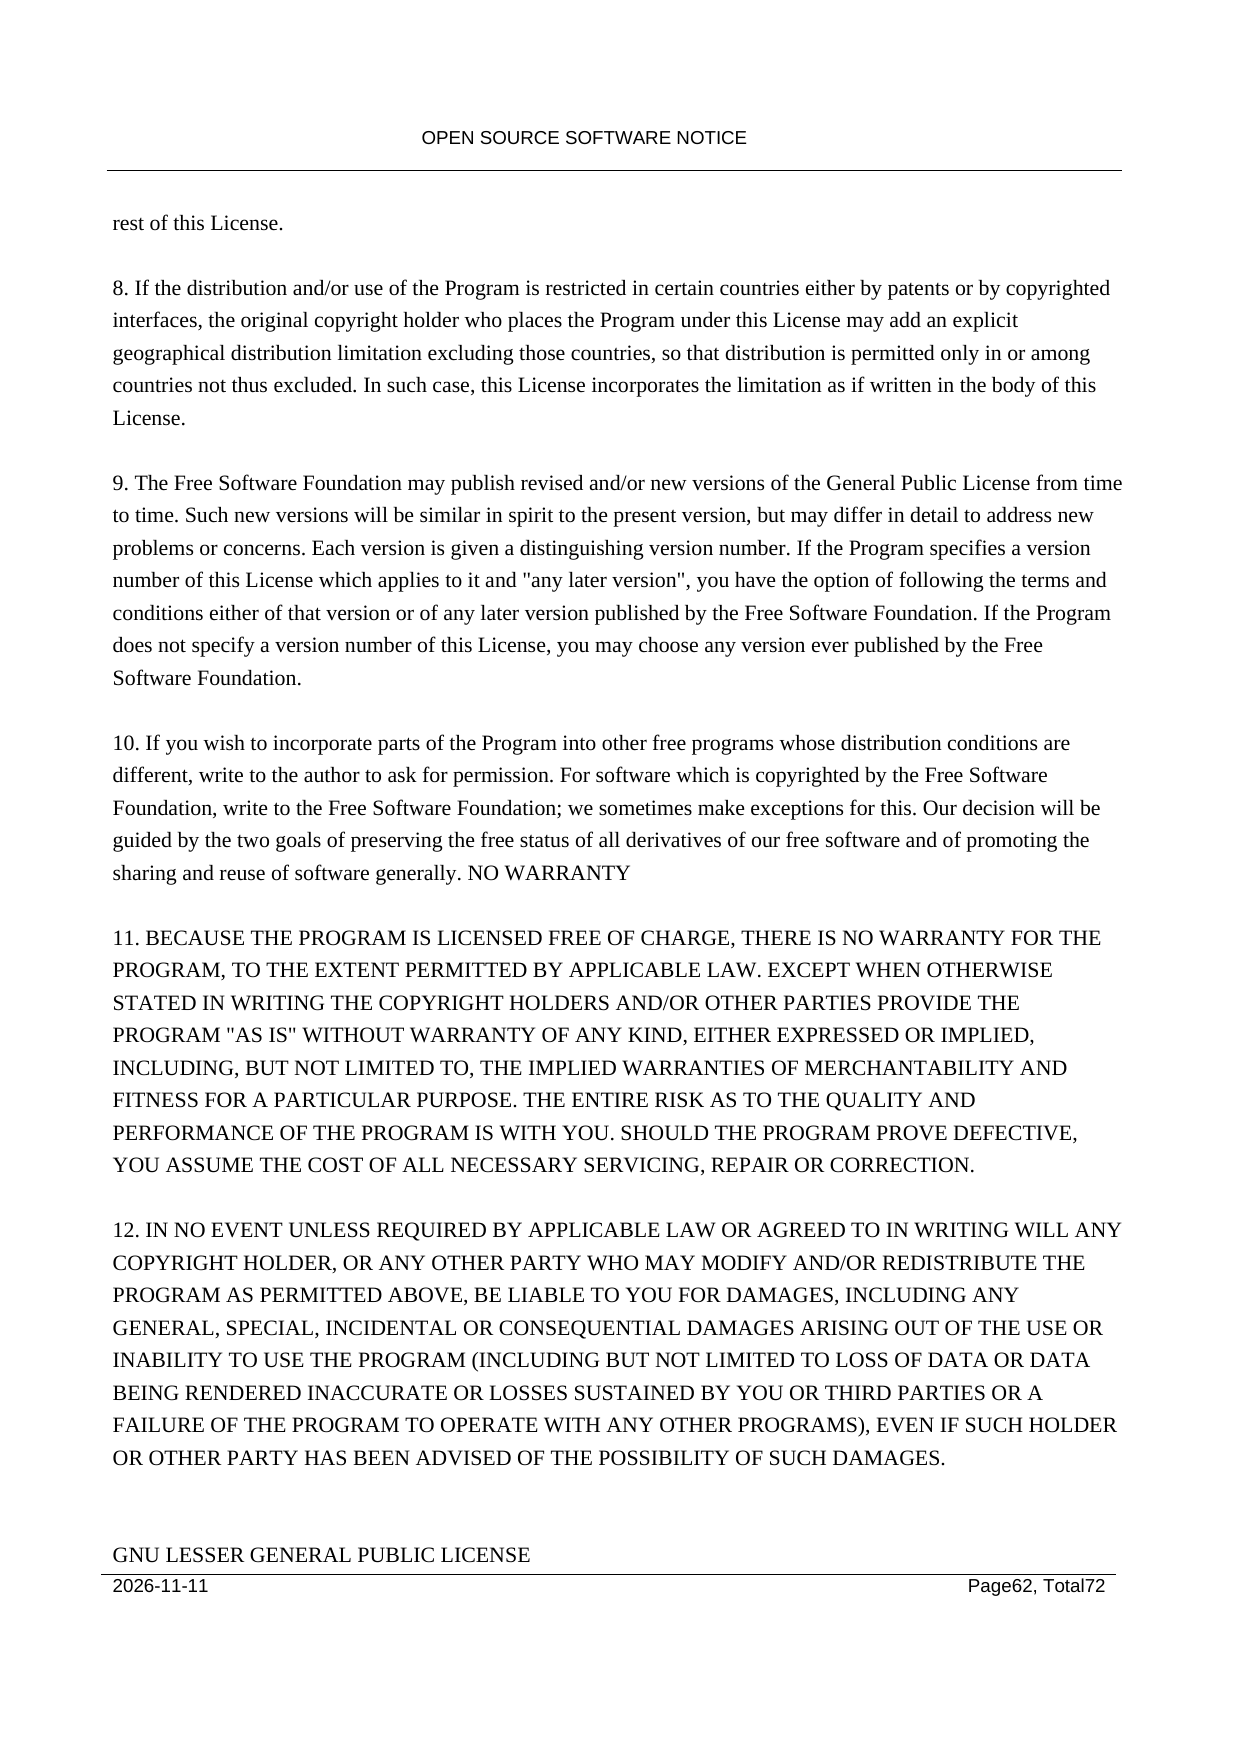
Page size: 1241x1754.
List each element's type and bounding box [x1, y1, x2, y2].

text [112, 206, 1128, 1571]
